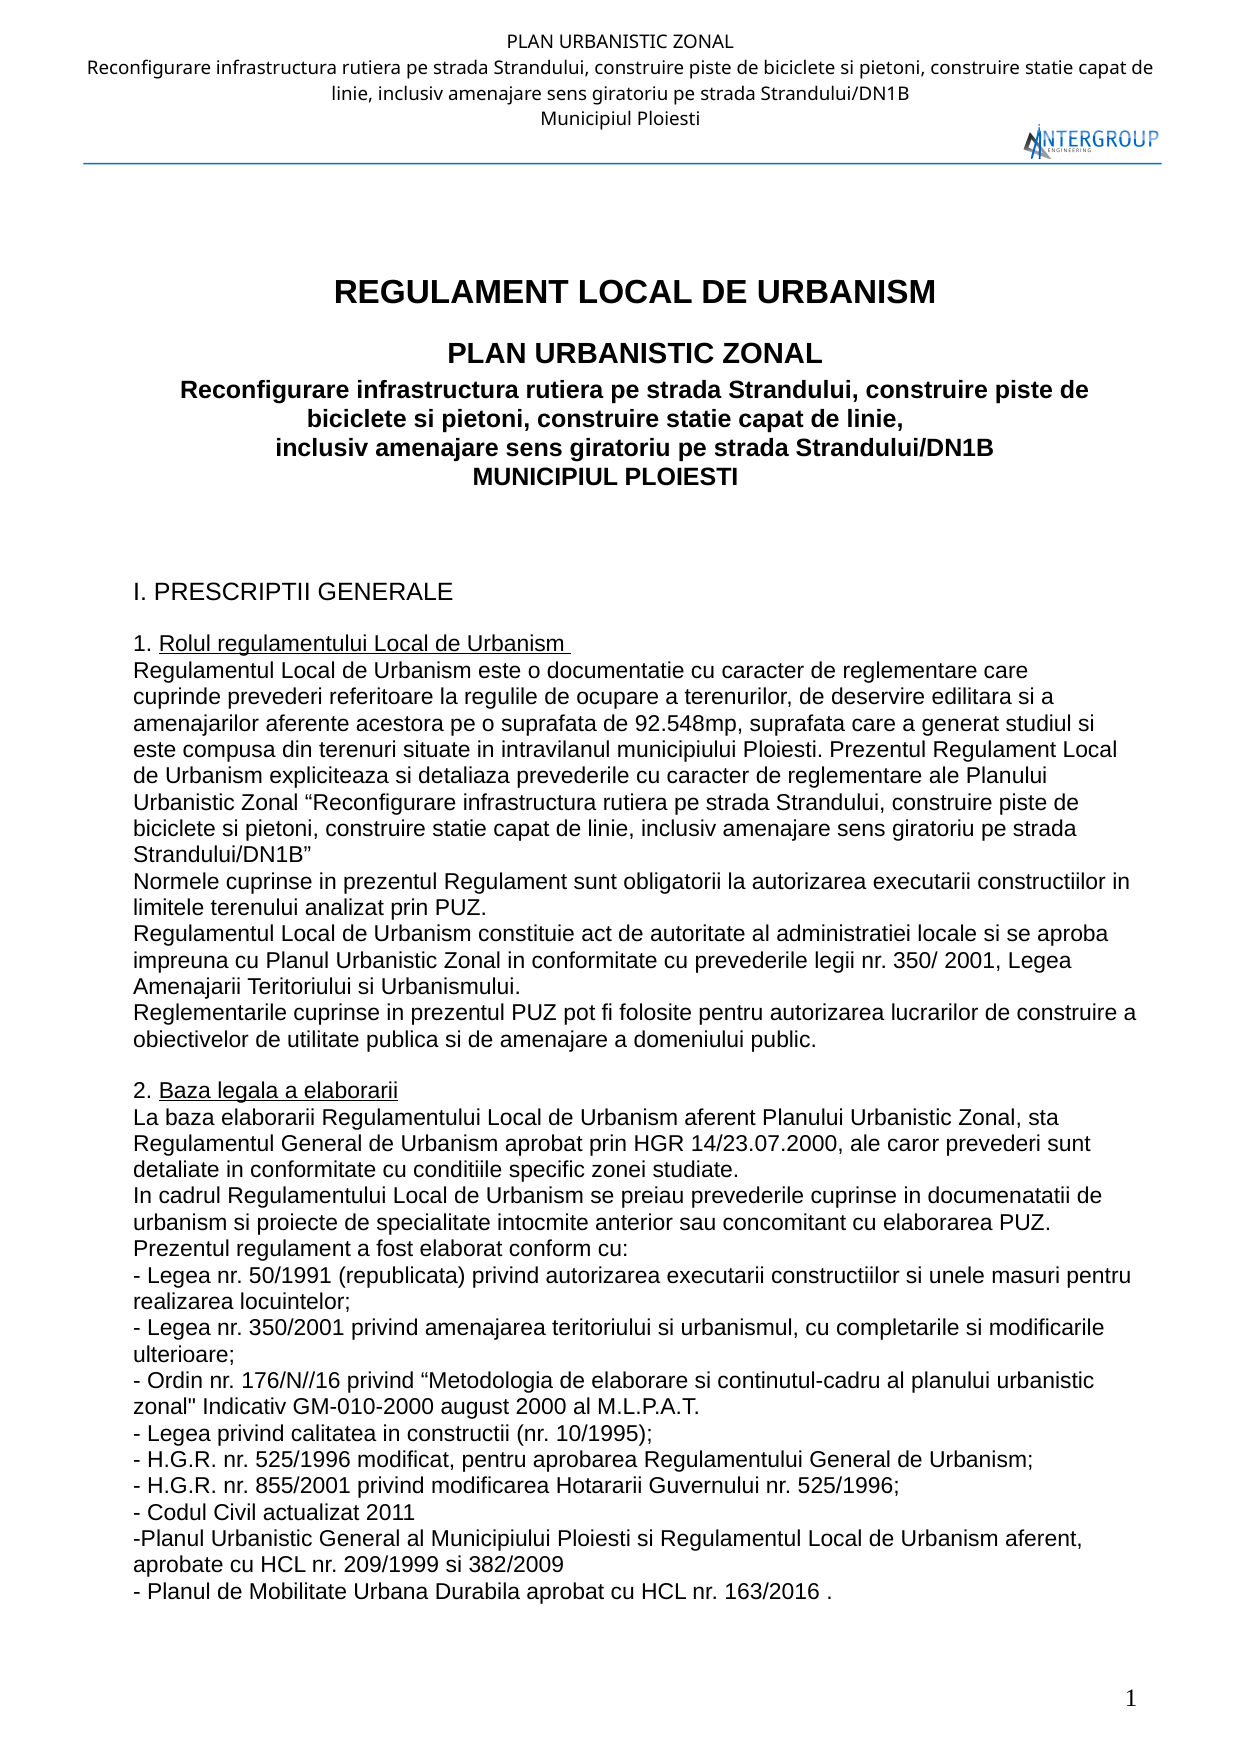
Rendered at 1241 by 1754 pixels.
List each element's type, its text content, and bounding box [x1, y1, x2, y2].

text La baza elaborarii Regulamentului Local de Urbanism aferent Planului Urbanistic Zonal, sta Regulamentul General de Urbanism aprobat prin HGR 14/23.07.2000, ale caror prevederi sunt detaliate in conformitate cu conditiile specific zonei studiate. [133, 1103, 1137, 1182]
text -Planul Urbanistic General al Municipiului Ploiesti si Regulamentul Local de Urbanism aferent, aprobate cu HCL nr. 209/1999 si 382/2009 [133, 1525, 1137, 1578]
text Regulamentul Local de Urbanism este o documentatie cu caracter de reglementare care [133, 657, 1137, 683]
text I. PRESCRIPTII GENERALE [133, 577, 1137, 605]
text inclusiv amenajare sens giratoriu pe strada Strandului/DN1B [74, 433, 1137, 462]
text Prezentul regulament a fost elaborat conform cu: [133, 1235, 1137, 1262]
text Reconfigurare infrastructura rutiera pe strada Strandului, construire piste de biciclete si pietoni, construire statie capat de linie, [74, 375, 1137, 433]
text 1. Rolul regulamentului Local de Urbanism [133, 630, 1137, 657]
subtitle PLAN URBANISTIC ZONAL [74, 336, 1137, 369]
text In cadrul Regulamentului Local de Urbanism se preiau prevederile cuprinse in documenatatii de urbanism si proiecte de specialitate intocmite anterior sau concomitant cu elaborarea PUZ. [133, 1182, 1137, 1235]
picture [1022, 123, 1162, 159]
text - H.G.R. nr. 855/2001 privind modificarea Hotararii Guvernului nr. 525/1996; [133, 1472, 1137, 1499]
text - Planul de Mobilitate Urbana Durabila aprobat cu HCL nr. 163/2016 . [133, 1578, 1137, 1604]
text - H.G.R. nr. 525/1996 modificat, pentru aprobarea Regulamentului General de Urbanism; [133, 1446, 1137, 1472]
text - Legea nr. 50/1991 (republicata) privind autorizarea executarii constructiilor si unele masuri pentru realizarea locuintelor; [133, 1262, 1137, 1314]
text 2. Baza legala a elaborarii [133, 1077, 1137, 1103]
text Normele cuprinse in prezentul Regulament sunt obligatorii la autorizarea executarii constructiilor in limitele terenului analizat prin PUZ. [133, 868, 1137, 920]
text - Ordin nr. 176/N//16 privind “Metodologia de elaborare si continutul-cadru al planului urbanistic zonal" Indicativ GM-010-2000 august 2000 al M.L.P.A.T. [133, 1367, 1137, 1420]
text - Codul Civil actualizat 2011 [133, 1499, 1137, 1525]
text - Legea privind calitatea in constructii (nr. 10/1995); [133, 1420, 1137, 1446]
text - Legea nr. 350/2001 privind amenajarea teritoriului si urbanismul, cu completarile si modificarile ulterioare; [133, 1314, 1137, 1367]
subtitle REGULAMENT LOCAL DE URBANISM [74, 272, 1137, 311]
text cuprinde prevederi referitoare la regulile de ocupare a terenurilor, de deservire edilitara si a amenajarilor aferente acestora pe o suprafata de 92.548mp, suprafata care a generat studiul si este compusa din terenuri situate in intravilanul municipiului Ploiesti. Prezentul Regulament Local de Urbanism expliciteaza si detaliaza prevederile cu caracter de reglementare ale Planului Urbanistic Zonal “Reconfigurare infrastructura rutiera pe strada Strandului, construire piste de biciclete si pietoni, construire statie capat de linie, inclusiv amenajare sens giratoriu pe strada Strandului/DN1B” [133, 683, 1137, 868]
text MUNICIPIUL PLOIESTI [74, 462, 1137, 490]
text Regulamentul Local de Urbanism constituie act de autoritate al administratiei locale si se aproba impreuna cu Planul Urbanistic Zonal in conformitate cu prevederile legii nr. 350/ 2001, Legea Amenajarii Teritoriului si Urbanismului. [133, 920, 1137, 999]
text Reglementarile cuprinse in prezentul PUZ pot fi folosite pentru autorizarea lucrarilor de construire a obiectivelor de utilitate publica si de amenajare a domeniului public. [133, 999, 1137, 1052]
